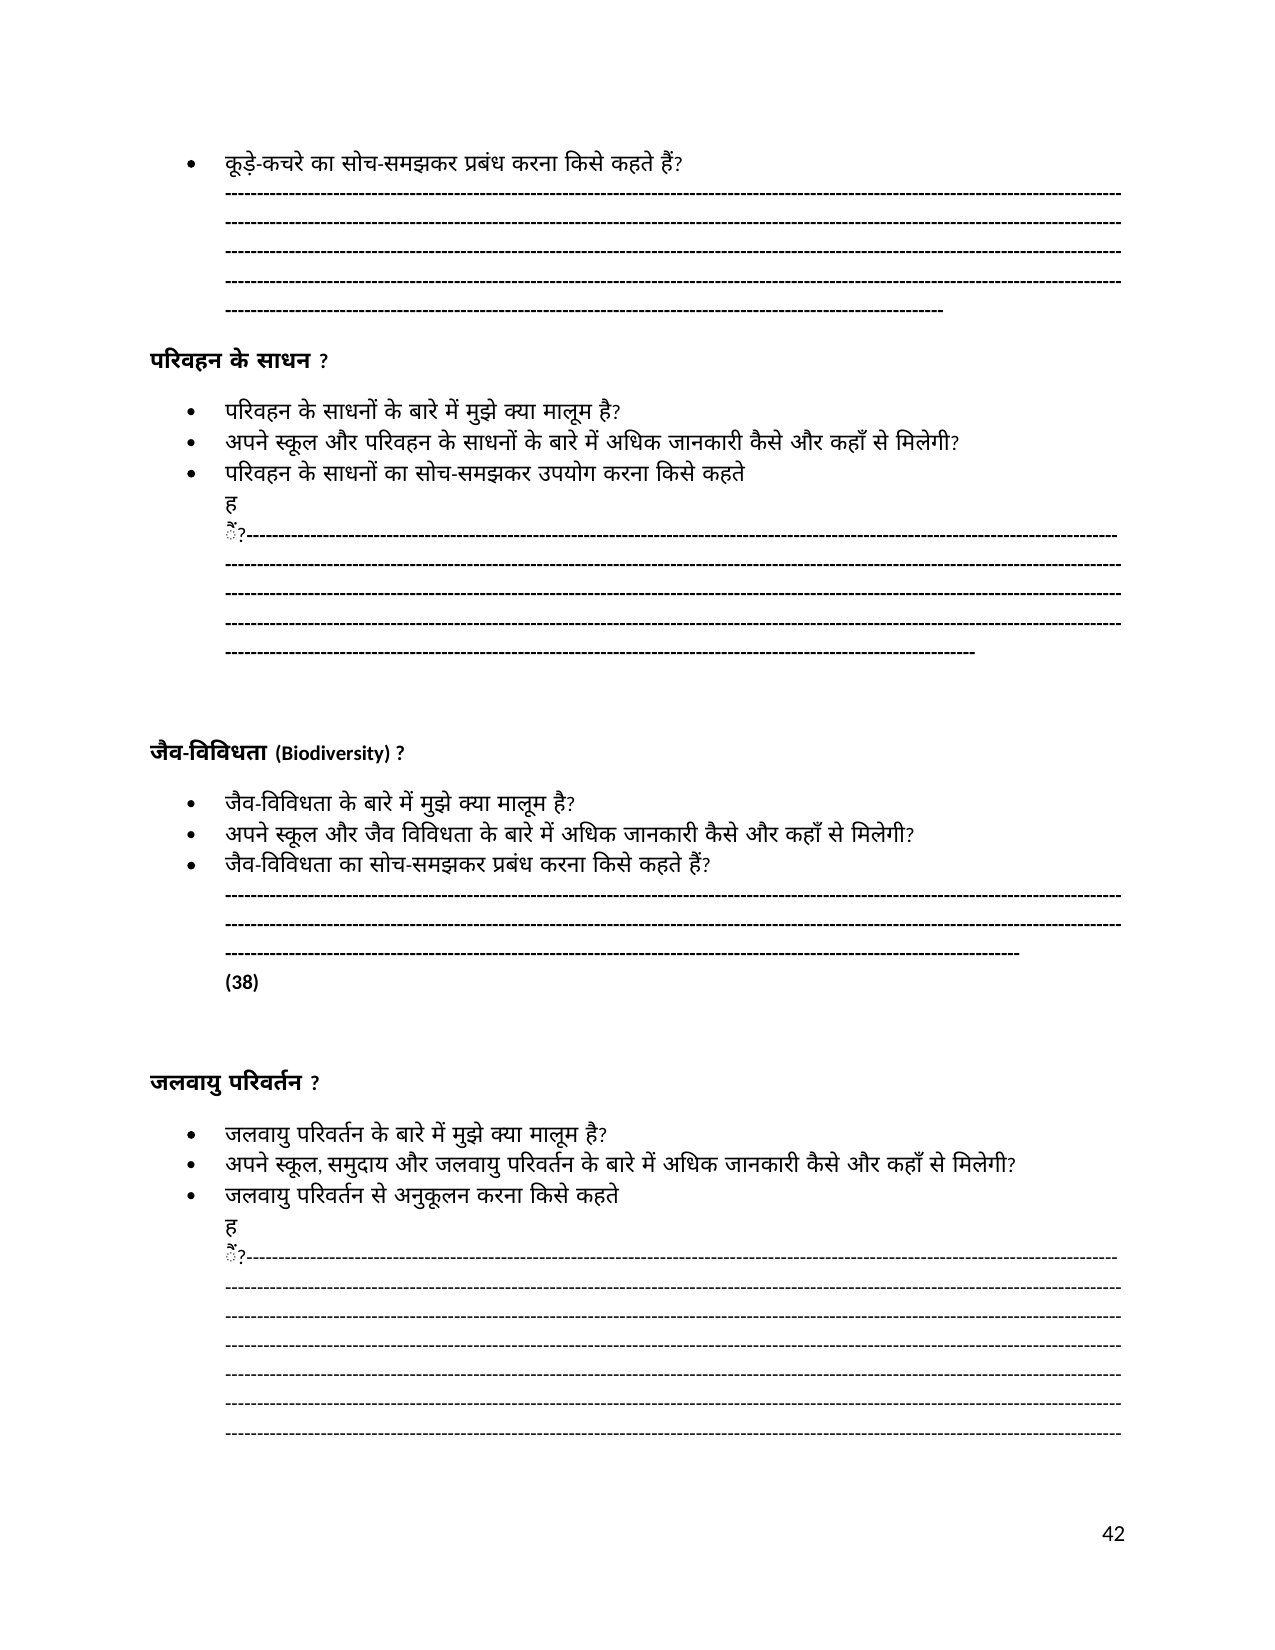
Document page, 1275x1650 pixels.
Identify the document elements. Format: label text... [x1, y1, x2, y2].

list अपने स्कूल और जैव विविधता के बारे में अधिक जानकारी कैसे और कहाँ से मिलेगी? [187, 821, 1125, 848]
list जलवायु परिवर्तन के बारे में मुझे क्या मालूम है? [464, 1121, 1125, 1148]
list जैव-विविधता के बारे में मुझे क्या मालूम है? [432, 790, 1125, 817]
list कूड़े-कचरे का सोच-समझकर प्रबंध करना किसे कहते हैं? ----------------------------------------------------------------------------------------------------------------------------------------------------------------------------------------------------------------------------------------------------------------------------------------------------------------------------------------------------------------------------------------------------------------------------------------------------------------------------------------------------------------------------------------------------------------------------------------------------------------------------------------------------------------------------------------------------- [187, 150, 1125, 322]
list परिवहन के साधनों के बारे में मुझे क्या मालूम है? [187, 398, 492, 425]
text जलवायु परिवर्तन ? [150, 1069, 1125, 1096]
list जलवायु परिवर्तन के बारे में मुझे क्या मालूम है? [187, 1121, 479, 1148]
list जैव-विविधता के बारे में मुझे क्या मालूम है? [187, 790, 447, 817]
text परिवहन के साधन ? [150, 347, 1125, 374]
list अपने स्कूल, समुदाय और जलवायु परिवर्तन के बारे में अधिक जानकारी कैसे और कहाँ से मिलेगी? [187, 1152, 1125, 1178]
text जैव-विविधता (Biodiversity) ? [150, 739, 1125, 766]
list परिवहन के साधनों के बारे में मुझे क्या मालूम है? [477, 398, 1125, 425]
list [187, 1182, 1125, 1445]
list अपने स्कूल और परिवहन के साधनों के बारे में अधिक जानकारी कैसे और कहाँ से मिलेगी? [187, 429, 1125, 456]
list जैव-विविधता का सोच-समझकर प्रबंध करना किसे कहते हैं? ----------------------------------------------------------------------------------------------------------------------------------------------------------------------------------------------------------------------------------------------------------------------------------------------------------------------------------------------------------------------------------------------------------------------- (38) [187, 852, 1125, 995]
list परिवहन के साधनों का सोच-समझकर उपयोग करना किसे कहते हैं?------------------------------------------------------------------------------------------------------------------------------------------------------------------------------------------------------------------------------------------------------------------------------------------------------------------------------------------------------------------------------------------------------------------------------------------------------------------------------------------------------------------------------------------------------------------------------------------------------------------------------------------------------------------------------------------------------ [187, 460, 1125, 664]
